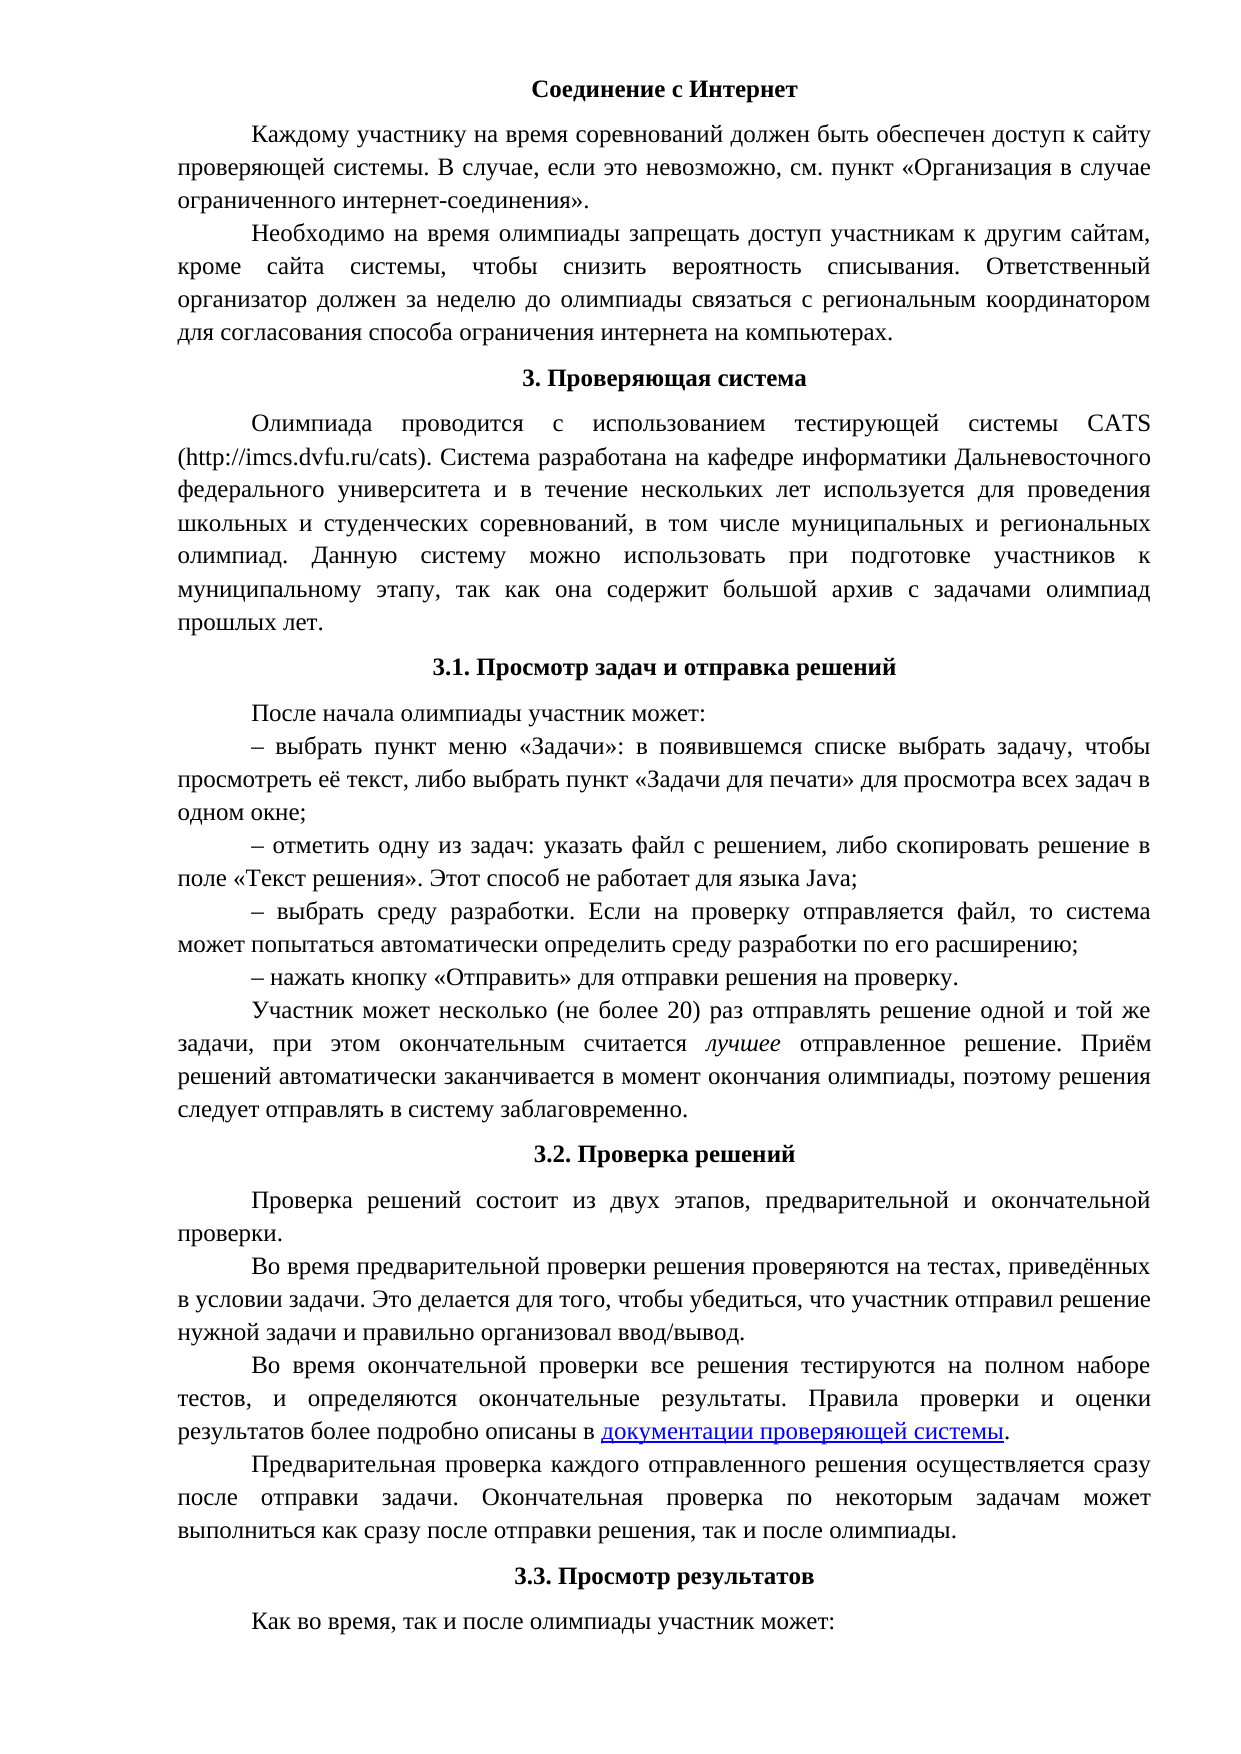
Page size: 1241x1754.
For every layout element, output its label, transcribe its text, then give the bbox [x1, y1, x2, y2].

text – выбрать среду разработки. Если на проверку отправляется файл, то система может попытаться автоматически определить среду разработки по его расширению; [177, 896, 1152, 958]
text – выбрать пункт меню «Задачи»: в появившемся списке выбрать задачу, чтобы просмотреть её текст, либо выбрать пункт «Задачи для печати» для просмотра всех задач в одном окне; [177, 731, 1152, 826]
text Необходимо на время олимпиады запрещать доступ участникам к другим сайтам, кроме сайта системы, чтобы снизить вероятность списывания. Ответственный организатор должен за неделю до олимпиады связаться с региональным координатором для согласования способа ограничения интернета на компьютерах. [177, 218, 1152, 346]
text Соединение с Интернет [177, 74, 1152, 103]
text 3.3. Просмотр результатов [177, 1561, 1152, 1589]
text После начала олимпиады участник может: [177, 698, 1152, 726]
text Участник может несколько (не более 20) раз отправлять решение одной и той же задачи, при этом окончательным считается лучшее отправленное решение. Приём решений автоматически заканчивается в момент окончания олимпиады, поэтому решения следует отправлять в систему заблаговременно. [177, 995, 1152, 1123]
text Во время предварительной проверки решения проверяются на тестах, приведённых в условии задачи. Это делается для того, чтобы убедиться, что участник отправил решение нужной задачи и правильно организовал ввод/вывод. [177, 1251, 1152, 1346]
text Во время окончательной проверки все решения тестируются на полном наборе тестов, и определяются окончательные результаты. Правила проверки и оценки результатов более подробно описаны в документации проверяющей системы. [177, 1350, 1152, 1445]
text Каждому участнику на время соревнований должен быть обеспечен доступ к сайту проверяющей системы. В случае, если это невозможно, см. пункт «Организация в случае ограниченного интернет-соединения». [177, 119, 1152, 214]
text 3. Проверяющая система [177, 363, 1152, 392]
text – отметить одну из задач: указать файл с решением, либо скопировать решение в поле «Текст решения». Этот способ не работает для языка Java; [177, 830, 1152, 892]
text 3.2. Проверка решений [177, 1139, 1152, 1168]
text Проверка решений состоит из двух этапов, предварительной и окончательной проверки. [177, 1185, 1152, 1247]
text Предварительная проверка каждого отправленного решения осуществляется сразу после отправки задачи. Окончательная проверка по некоторым задачам может выполниться как сразу после отправки решения, так и после олимпиады. [177, 1449, 1152, 1544]
text Как во время, так и после олимпиады участник может: [177, 1606, 1152, 1635]
text – нажать кнопку «Отправить» для отправки решения на проверку. [177, 962, 1152, 991]
text Олимпиада проводится с использованием тестирующей системы CATS (http://imcs.dvfu.ru/cats). Система разработана на кафедре информатики Дальневосточного федерального университета и в течение нескольких лет используется для проведения школьных и студенческих соревнований, в том числе муниципальных и региональных олимпиад. Данную систему можно использовать при подготовке участников к муниципальному этапу, так как она содержит большой архив с задачами олимпиад прошлых лет. [177, 408, 1152, 635]
text 3.1. Просмотр задач и отправка решений [177, 652, 1152, 681]
